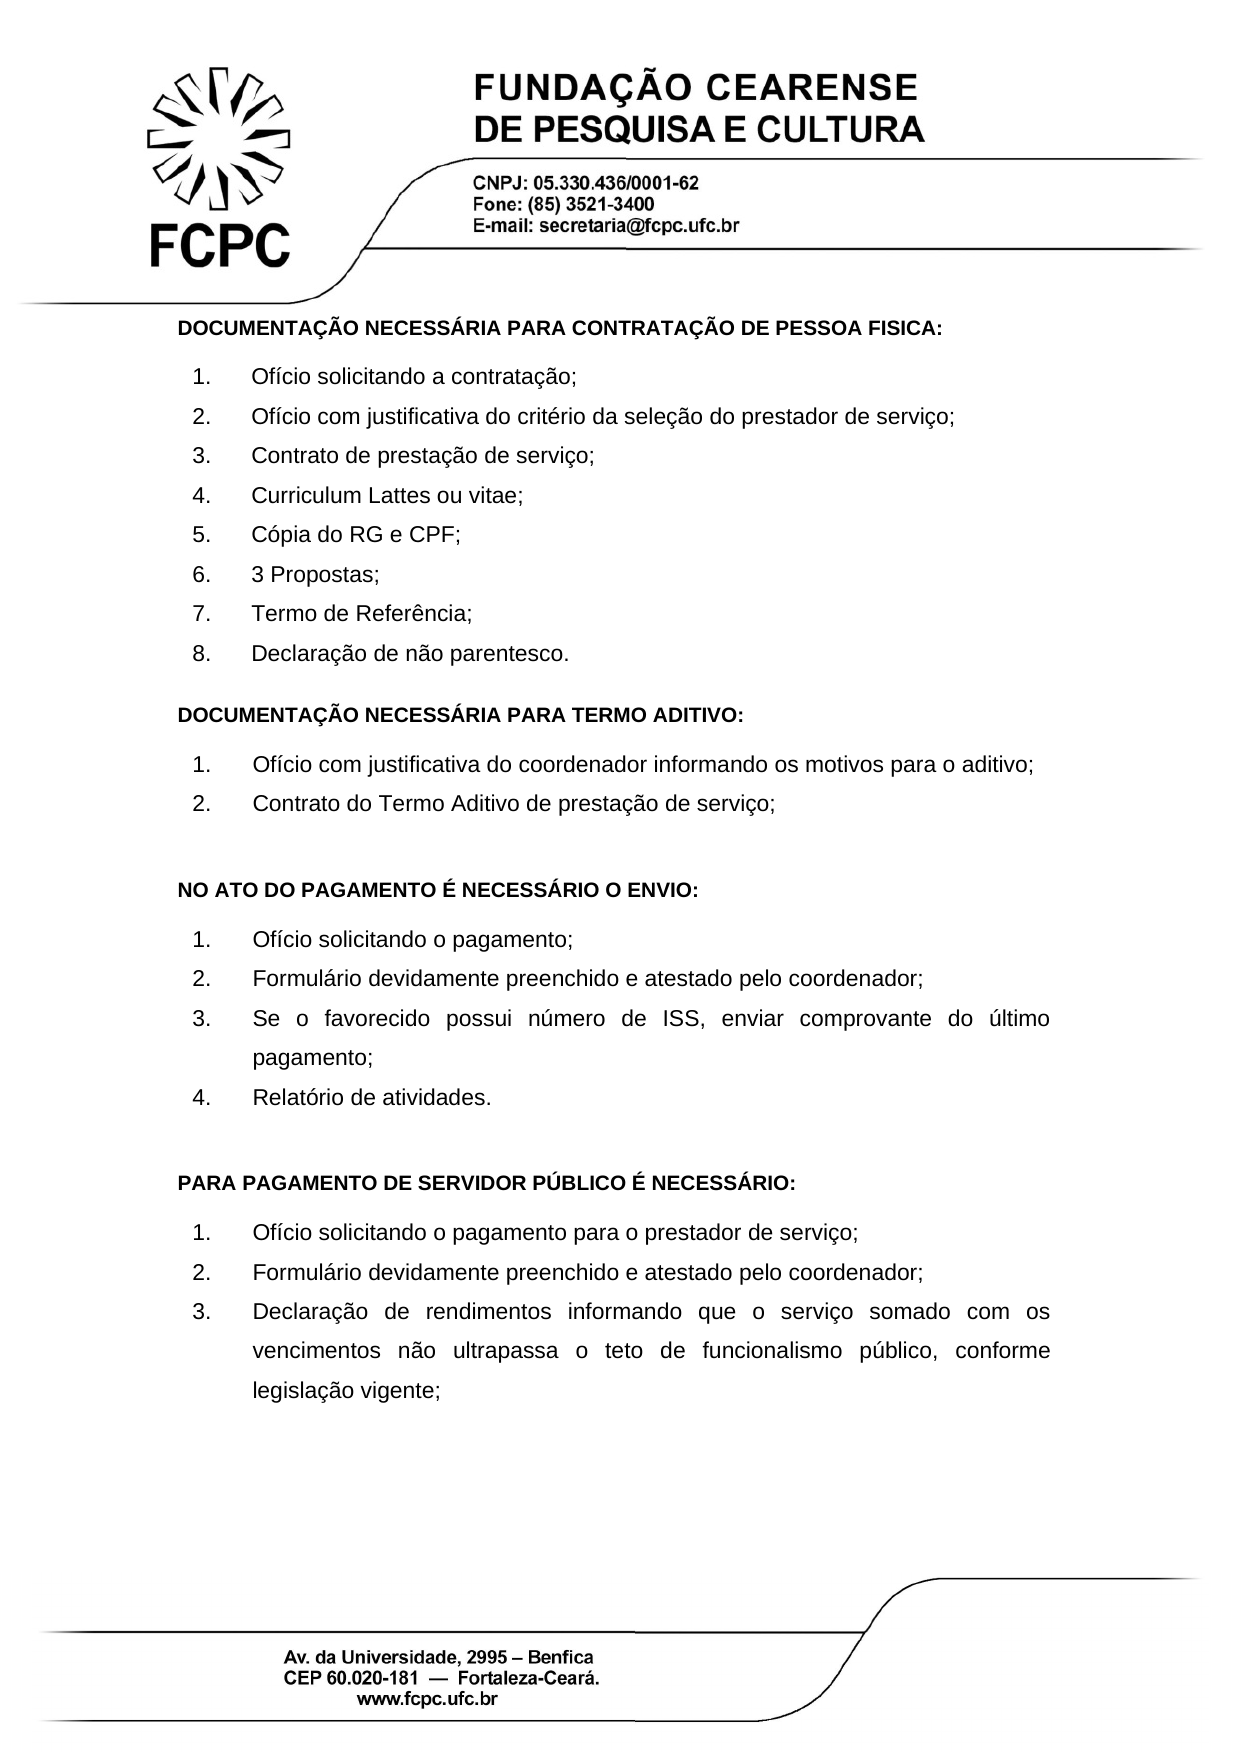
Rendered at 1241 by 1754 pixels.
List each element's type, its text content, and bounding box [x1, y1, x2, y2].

list Ofício com justificativa do critério da seleção do prestador de serviço; [192, 403, 1051, 429]
list Ofício solicitando a contratação; [192, 363, 1051, 389]
list Contrato de prestação de serviço; [192, 442, 1051, 468]
picture [31, 1572, 1210, 1751]
list Curriculum Lattes ou vitae; [192, 482, 1051, 508]
list Ofício solicitando o pagamento; [192, 926, 1051, 952]
list Contrato do Termo Aditivo de prestação de serviço; [192, 790, 1051, 817]
list Termo de Referência; [192, 600, 1051, 626]
text DOCUMENTAÇÃO NECESSÁRIA PARA TERMO ADITIVO: [177, 703, 1063, 727]
list 3 Propostas; [192, 561, 1051, 587]
list Se o favorecido possui número de ISS, enviar comprovante do último pagamento; [192, 1005, 1051, 1071]
list Cópia do RG e CPF; [192, 521, 1051, 547]
picture [9, 20, 1213, 307]
list Declaração de não parentesco. [192, 639, 1051, 666]
list Formulário devidamente preenchido e atestado pelo coordenador; [192, 1258, 1051, 1285]
text NO ATO DO PAGAMENTO É NECESSÁRIO O ENVIO: [177, 878, 1063, 902]
list Ofício solicitando o pagamento para o prestador de serviço; [192, 1219, 1051, 1245]
list Relatório de atividades. [192, 1084, 1051, 1110]
list Ofício com justificativa do coordenador informando os motivos para o aditivo; [192, 751, 1051, 777]
text DOCUMENTAÇÃO NECESSÁRIA PARA CONTRATAÇÃO DE PESSOA FISICA: [177, 307, 1063, 339]
text PARA PAGAMENTO DE SERVIDOR PÚBLICO É NECESSÁRIO: [177, 1171, 1063, 1195]
list Formulário devidamente preenchido e atestado pelo coordenador; [192, 965, 1051, 992]
list Declaração de rendimentos informando que o serviço somado com os vencimentos não ultrapassa o teto de funcionalismo público, conforme legislação vigente; [192, 1298, 1051, 1403]
